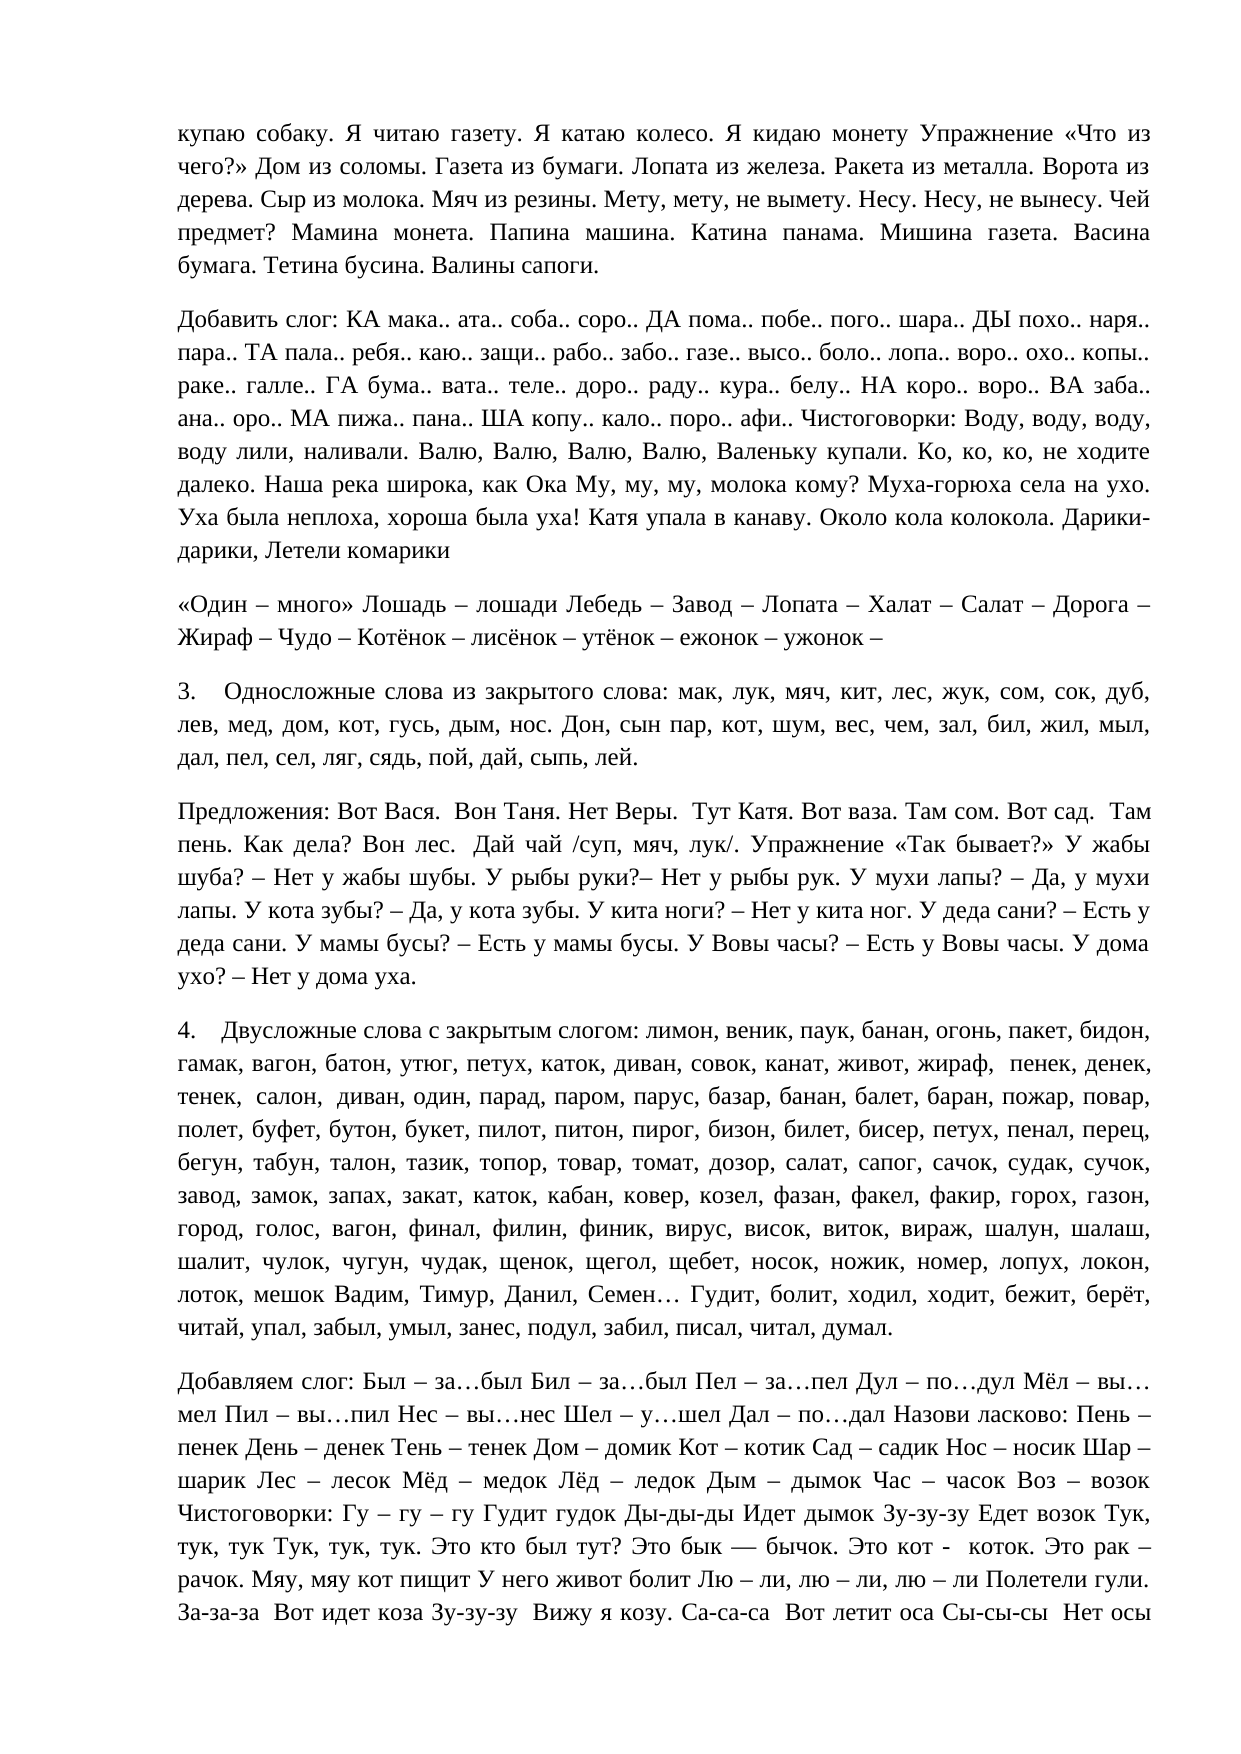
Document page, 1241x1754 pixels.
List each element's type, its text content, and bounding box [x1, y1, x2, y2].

text «Один – много» Лошадь – лошади Лебедь – Завод – Лопата – Халат – Салат – Дорога – Жираф – Чудо – Котёнок – лисёнок – утёнок – ежонок – ужонок – [177, 618, 1152, 651]
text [177, 1593, 1152, 1626]
text Предложения: Вот Вася. Вон Таня. Нет Веры. Тут Катя. Вот ваза. Там сом. Вот сад. Там пень. Как дела? Вон лес. Дай чай /суп, мяч, лук/. Упражнение «Так бывает?» У жабы шуба? – Нет у жабы шубы. У рыбы руки?– Нет у рыбы рук. У мухи лапы? – Да, у мухи лапы. У кота зубы? – Да, у кота зубы. У кита ноги? – Нет у кита ног. У деда сани? – Есть у деда сани. У мамы бусы? – Есть у мамы бусы. У Вовы часы? – Есть у Вовы часы. У дома ухо? – Нет у дома уха. [177, 796, 1152, 829]
text 3. Односложные слова из закрытого слова: мак, лук, мяч, кит, лес, жук, сом, сок, дуб, лев, мед, дом, кот, гусь, дым, нос. Дон, сын пар, кот, шум, вес, чем, зал, бил, жил, мыл, дал, пел, сел, ляг, сядь, пой, дай, сыпь, лей. [177, 676, 1152, 709]
text Предложения: Вот Вася. Вон Таня. Нет Веры. Тут Катя. Вот ваза. Там сом. Вот сад. Там пень. Как дела? Вон лес. Дай чай /суп, мяч, лук/. Упражнение «Так бывает?» У жабы шуба? – Нет у жабы шубы. У рыбы руки?– Нет у рыбы рук. У мухи лапы? – Да, у мухи лапы. У кота зубы? – Да, у кота зубы. У кита ноги? – Нет у кита ног. У деда сани? – Есть у деда сани. У мамы бусы? – Есть у мамы бусы. У Вовы часы? – Есть у Вовы часы. У дома ухо? – Нет у дома уха. [177, 957, 1152, 990]
text 3. Односложные слова из закрытого слова: мак, лук, мяч, кит, лес, жук, сом, сок, дуб, лев, мед, дом, кот, гусь, дым, нос. Дон, сын пар, кот, шум, вес, чем, зал, бил, жил, мыл, дал, пел, сел, ляг, сядь, пой, дай, сыпь, лей. [177, 738, 1152, 771]
